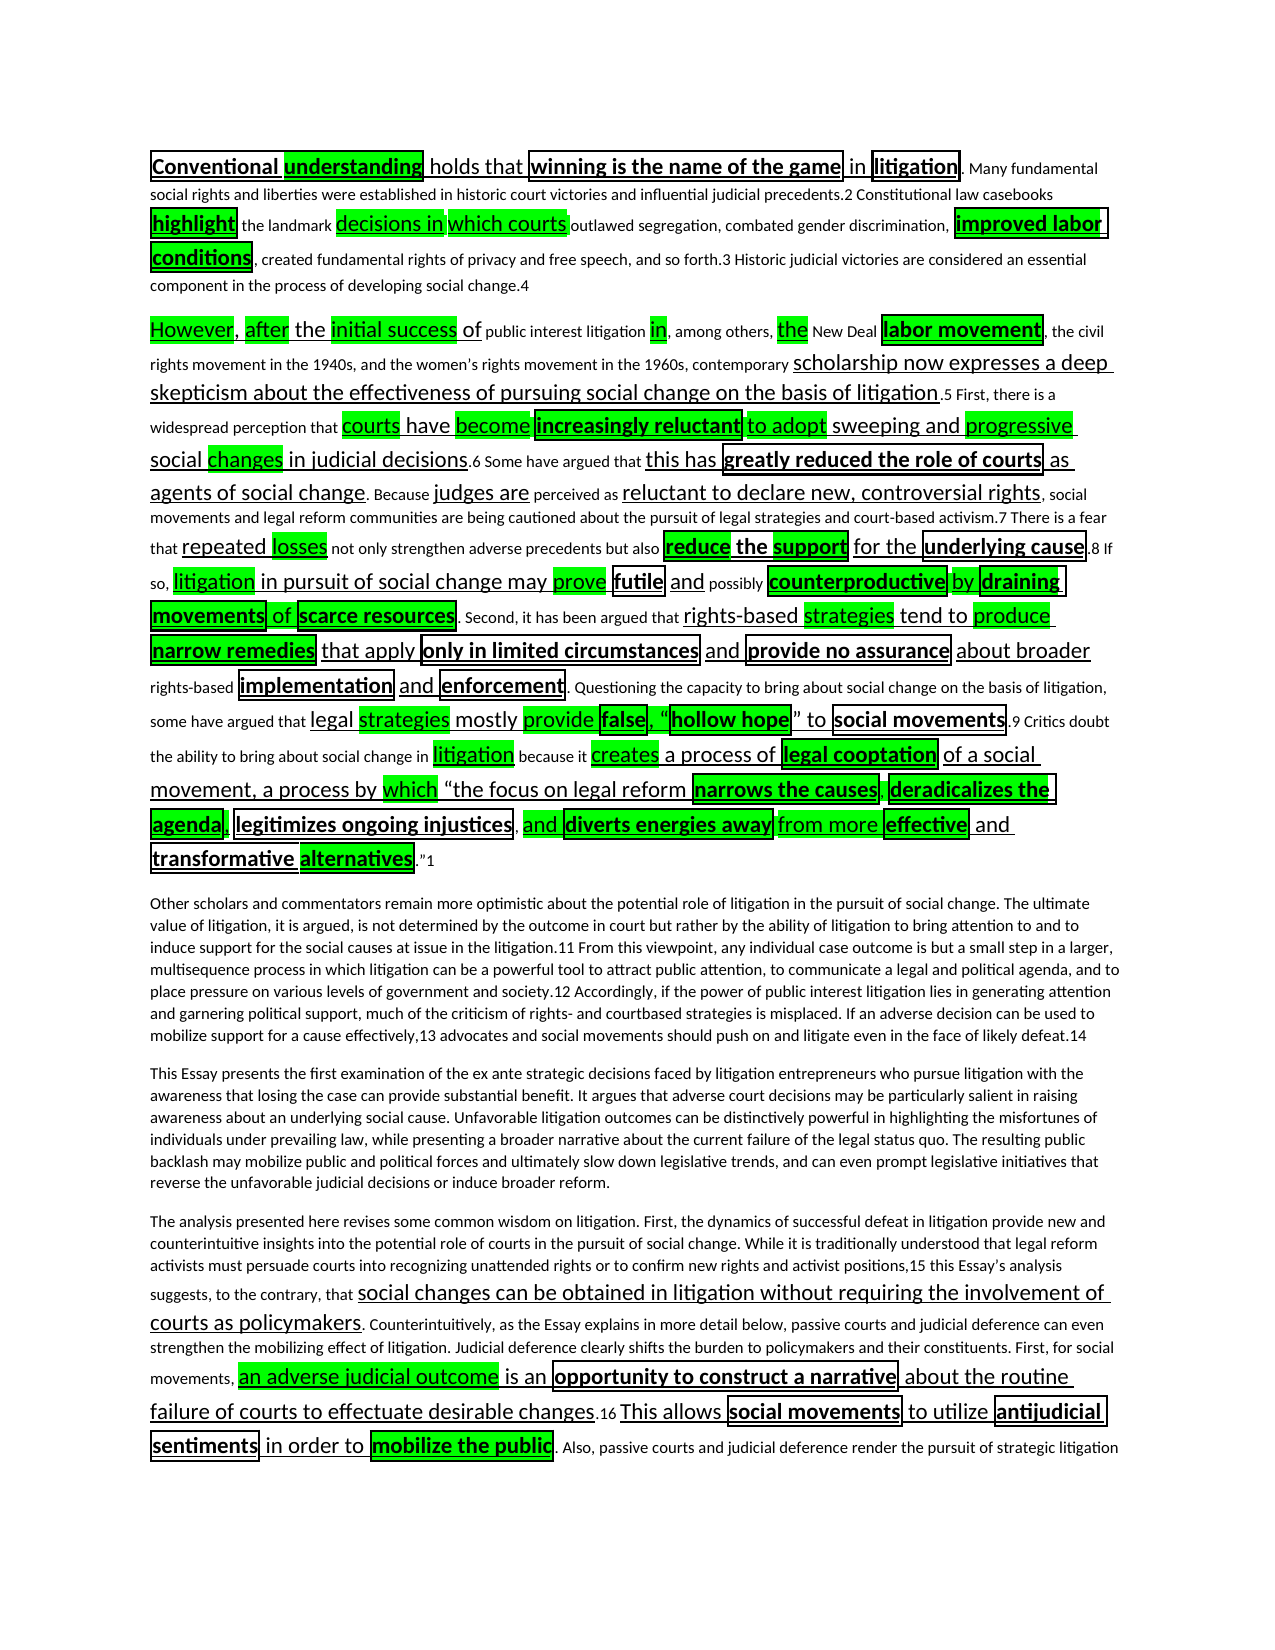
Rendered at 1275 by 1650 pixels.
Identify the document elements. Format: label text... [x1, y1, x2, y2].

text Conventional understanding holds that winning is the name of the game in litigation. Many fundamental social rights and liberties were established in historic court victories and influential judicial precedents.2 Constitutional law casebooks highlight the landmark decisions in which courts outlawed segregation, combated gender discrimination, improved labor conditions, created fundamental rights of privacy and free speech, and so forth.3 Historic judicial victories are considered an essential component in the process of developing social change.4 [150, 150, 1125, 295]
text However, after the initial success of public interest litigation in, among others, the New Deal labor movement, the civil rights movement in the 1940s, and the women’s rights movement in the 1960s, contemporary scholarship now expresses a deep skepticism about the effectiveness of pursuing social change on the basis of litigation.5 First, there is a widespread perception that courts have become increasingly reluctant to adopt sweeping and progressive social changes in judicial decisions.6 Some have argued that this has greatly reduced the role of courts as agents of social change. Because judges are perceived as reluctant to declare new, controversial rights, social movements and legal reform communities are being cautioned about the pursuit of legal strategies and court-based activism.7 There is a fear that repeated losses not only strengthen adverse precedents but also reduce the support for the underlying cause.8 If so, litigation in pursuit of social change may prove futile and possibly counterproductive by draining movements of scarce resources. Second, it has been argued that rights-based strategies tend to produce narrow remedies that apply only in limited circumstances and provide no assurance about broader rights-based implementation and enforcement. Questioning the capacity to bring about social change on the basis of litigation, some have argued that legal strategies mostly provide false, “hollow hope” to social movements.9 Critics doubt the ability to bring about social change in litigation because it creates a process of legal cooptation of a social movement, a process by which “the focus on legal reform narrows the causes, deradicalizes the agenda, legitimizes ongoing injustices, and diverts energies away from more effective and transformative alternatives.”1 [150, 313, 1125, 874]
text This Essay presents the first examination of the ex ante strategic decisions faced by litigation entrepreneurs who pursue litigation with the awareness that losing the case can provide substantial benefit. It argues that adverse court decisions may be particularly salient in raising awareness about an underlying social cause. Unfavorable litigation outcomes can be distinctively powerful in highlighting the misfortunes of individuals under prevailing law, while presenting a broader narrative about the current failure of the legal status quo. The resulting public backlash may mobilize public and political forces and ultimately slow down legislative trends, and can even prompt legislative initiatives that reverse the unfavorable judicial decisions or induce broader reform. [150, 1063, 1125, 1193]
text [150, 1211, 1125, 1462]
text Other scholars and commentators remain more optimistic about the potential role of litigation in the pursuit of social change. The ultimate value of litigation, it is argued, is not determined by the outcome in court but rather by the ability of litigation to bring attention to and to induce support for the social causes at issue in the litigation.11 From this viewpoint, any individual case outcome is but a small step in a larger, multisequence process in which litigation can be a powerful tool to attract public attention, to communicate a legal and political agenda, and to place pressure on various levels of government and society.12 Accordingly, if the power of public interest litigation lies in generating attention and garnering political support, much of the criticism of rights- and courtbased strategies is misplaced. If an adverse decision can be used to mobilize support for a cause effectively,13 advocates and social movements should push on and litigate even in the face of likely defeat.14 [150, 894, 1125, 1045]
